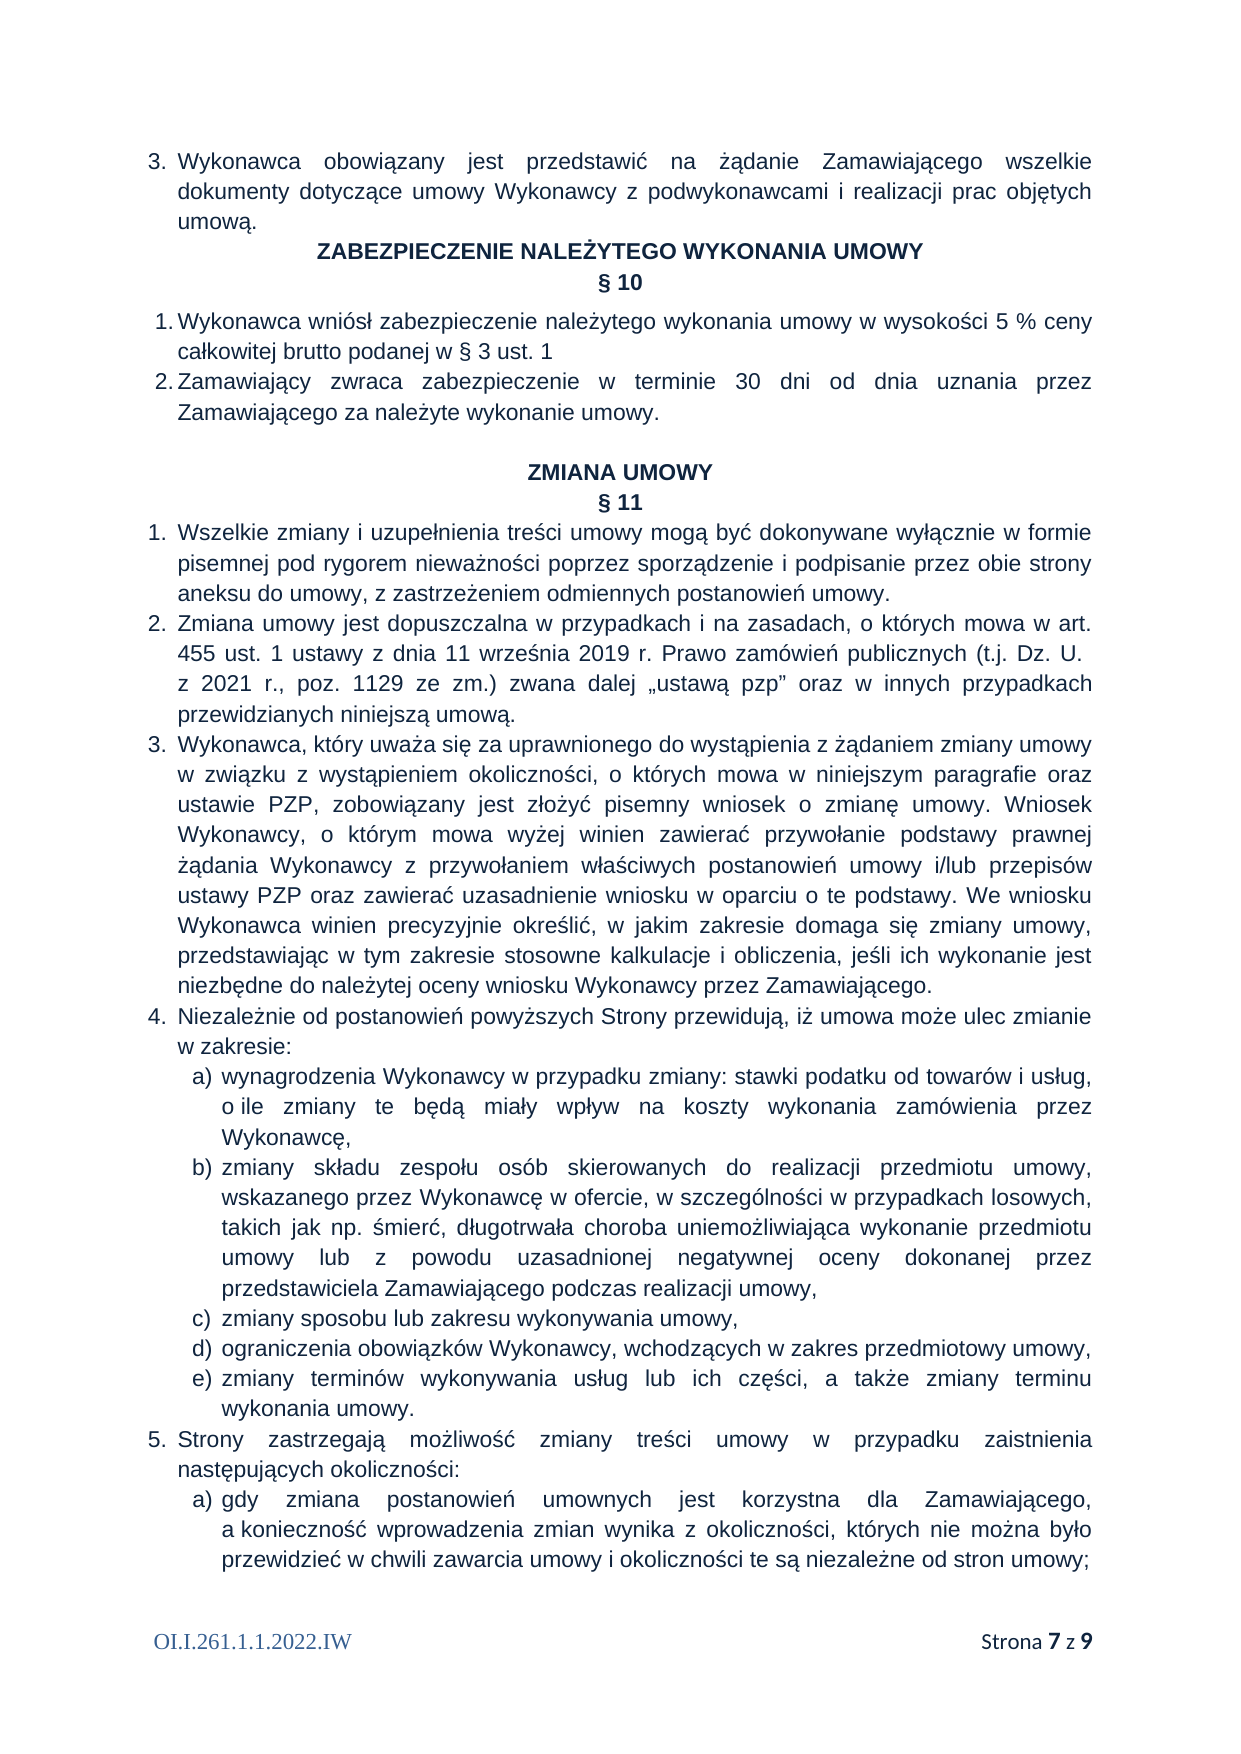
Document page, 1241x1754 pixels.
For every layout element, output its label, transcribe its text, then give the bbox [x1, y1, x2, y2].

list Zamawiający zwraca zabezpieczenie w terminie 30 dni od dnia uznania przez Zamawiającego za należyte wykonanie umowy. [154, 368, 1093, 425]
list zmiany składu zespołu osób skierowanych do realizacji przedmiotu umowy, wskazanego przez Wykonawcę w ofercie, w szczególności w przypadkach losowych, takich jak np. śmierć, długotrwała choroba uniemożliwiająca wykonanie przedmiotu umowy lub z powodu uzasadnionej negatywnej oceny dokonanej przez przedstawiciela Zamawiającego podczas realizacji umowy, [192, 1154, 1093, 1301]
list Wykonawca wniósł zabezpieczenie należytego wykonania umowy w wysokości 5 % ceny całkowitej brutto podanej w § 3 ust. 1 [154, 308, 1093, 364]
list Zmiana umowy jest dopuszczalna w przypadkach i na zasadach, o których mowa w art. 455 ust. 1 ustawy z dnia 11 września 2019 r. Prawo zamówień publicznych (t.j. Dz. U. z 2021 r., poz. 1129 ze zm.) zwana dalej „ustawą pzp” oraz w innych przypadkach przewidzianych niniejszą umową. [148, 610, 1093, 727]
text § 11 [148, 489, 1093, 516]
list zmiany terminów wykonywania usług lub ich części, a także zmiany terminu wykonania umowy. [192, 1365, 1093, 1422]
list ograniczenia obowiązków Wykonawcy, wchodzących w zakres przedmiotowy umowy, [192, 1335, 1093, 1361]
list gdy zmiana postanowień umownych jest korzystna dla Zamawiającego, a konieczność wprowadzenia zmian wynika z okoliczności, których nie można było przewidzieć w chwili zawarcia umowy i okoliczności te są niezależne od stron umowy; [192, 1486, 1093, 1573]
list wynagrodzenia Wykonawcy w przypadku zmiany: stawki podatku od towarów i usług, o ile zmiany te będą miały wpływ na koszty wykonania zamówienia przez Wykonawcę, [192, 1063, 1093, 1150]
list Strony zastrzegają możliwość zmiany treści umowy w przypadku zaistnienia następujących okoliczności: [148, 1426, 1093, 1482]
text § 10 [148, 268, 1093, 295]
list Wykonawca, który uważa się za uprawnionego do wystąpienia z żądaniem zmiany umowy w związku z wystąpieniem okoliczności, o których mowa w niniejszym paragrafie oraz ustawie PZP, zobowiązany jest złożyć pisemny wniosek o zmianę umowy. Wniosek Wykonawcy, o którym mowa wyżej winien zawierać przywołanie podstawy prawnej żądania Wykonawcy z przywołaniem właściwych postanowień umowy i/lub przepisów ustawy PZP oraz zawierać uzasadnienie wniosku w oparciu o te podstawy. We wniosku Wykonawca winien precyzyjnie określić, w jakim zakresie domaga się zmiany umowy, przedstawiając w tym zakresie stosowne kalkulacje i obliczenia, jeśli ich wykonanie jest niezbędne do należytej oceny wniosku Wykonawcy przez Zamawiającego. [148, 731, 1093, 999]
list Wszelkie zmiany i uzupełnienia treści umowy mogą być dokonywane wyłącznie w formie pisemnej pod rygorem nieważności poprzez sporządzenie i podpisanie przez obie strony aneksu do umowy, z zastrzeżeniem odmiennych postanowień umowy. [148, 519, 1093, 606]
list Wykonawca obowiązany jest przedstawić na żądanie Zamawiającego wszelkie dokumenty dotyczące umowy Wykonawcy z podwykonawcami i realizacji prac objętych umową. [148, 148, 1093, 234]
list zmiany sposobu lub zakresu wykonywania umowy, [192, 1305, 1093, 1331]
text ZMIANA UMOWY [148, 459, 1093, 485]
text ZABEZPIECZENIE NALEŻYTEGO WYKONANIA UMOWY [148, 238, 1093, 264]
list Niezależnie od postanowień powyższych Strony przewidują, iż umowa może ulec zmianie w zakresie: [148, 1003, 1093, 1059]
